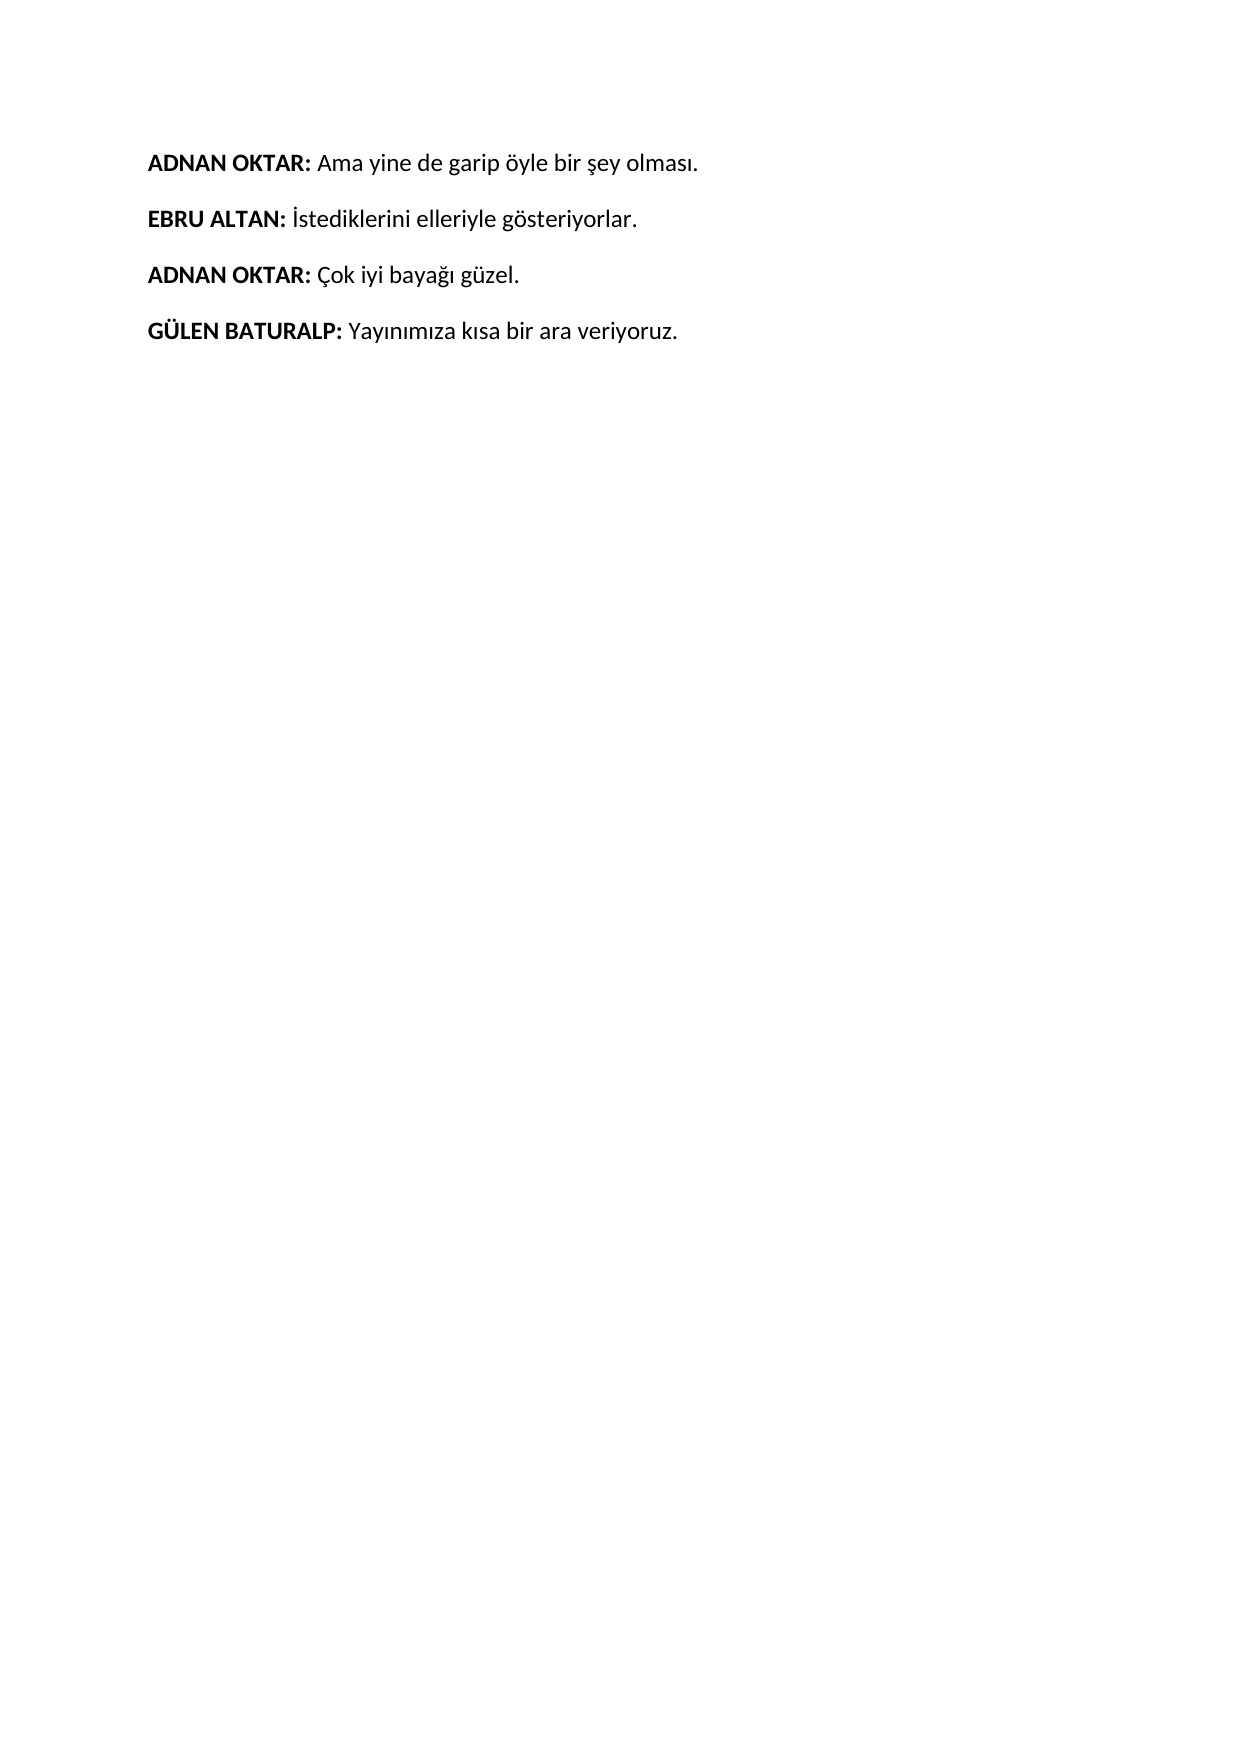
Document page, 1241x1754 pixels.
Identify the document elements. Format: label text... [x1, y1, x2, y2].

text EBRU ALTAN: İstediklerini elleriyle gösteriyorlar. [148, 203, 1093, 234]
text ADNAN OKTAR: Ama yine de garip öyle bir şey olması. [148, 148, 1093, 178]
text ADNAN OKTAR: Çok iyi bayağı güzel. [148, 259, 1093, 290]
text GÜLEN BATURALP: Yayınımıza kısa bir ara veriyoruz. [148, 315, 1093, 346]
